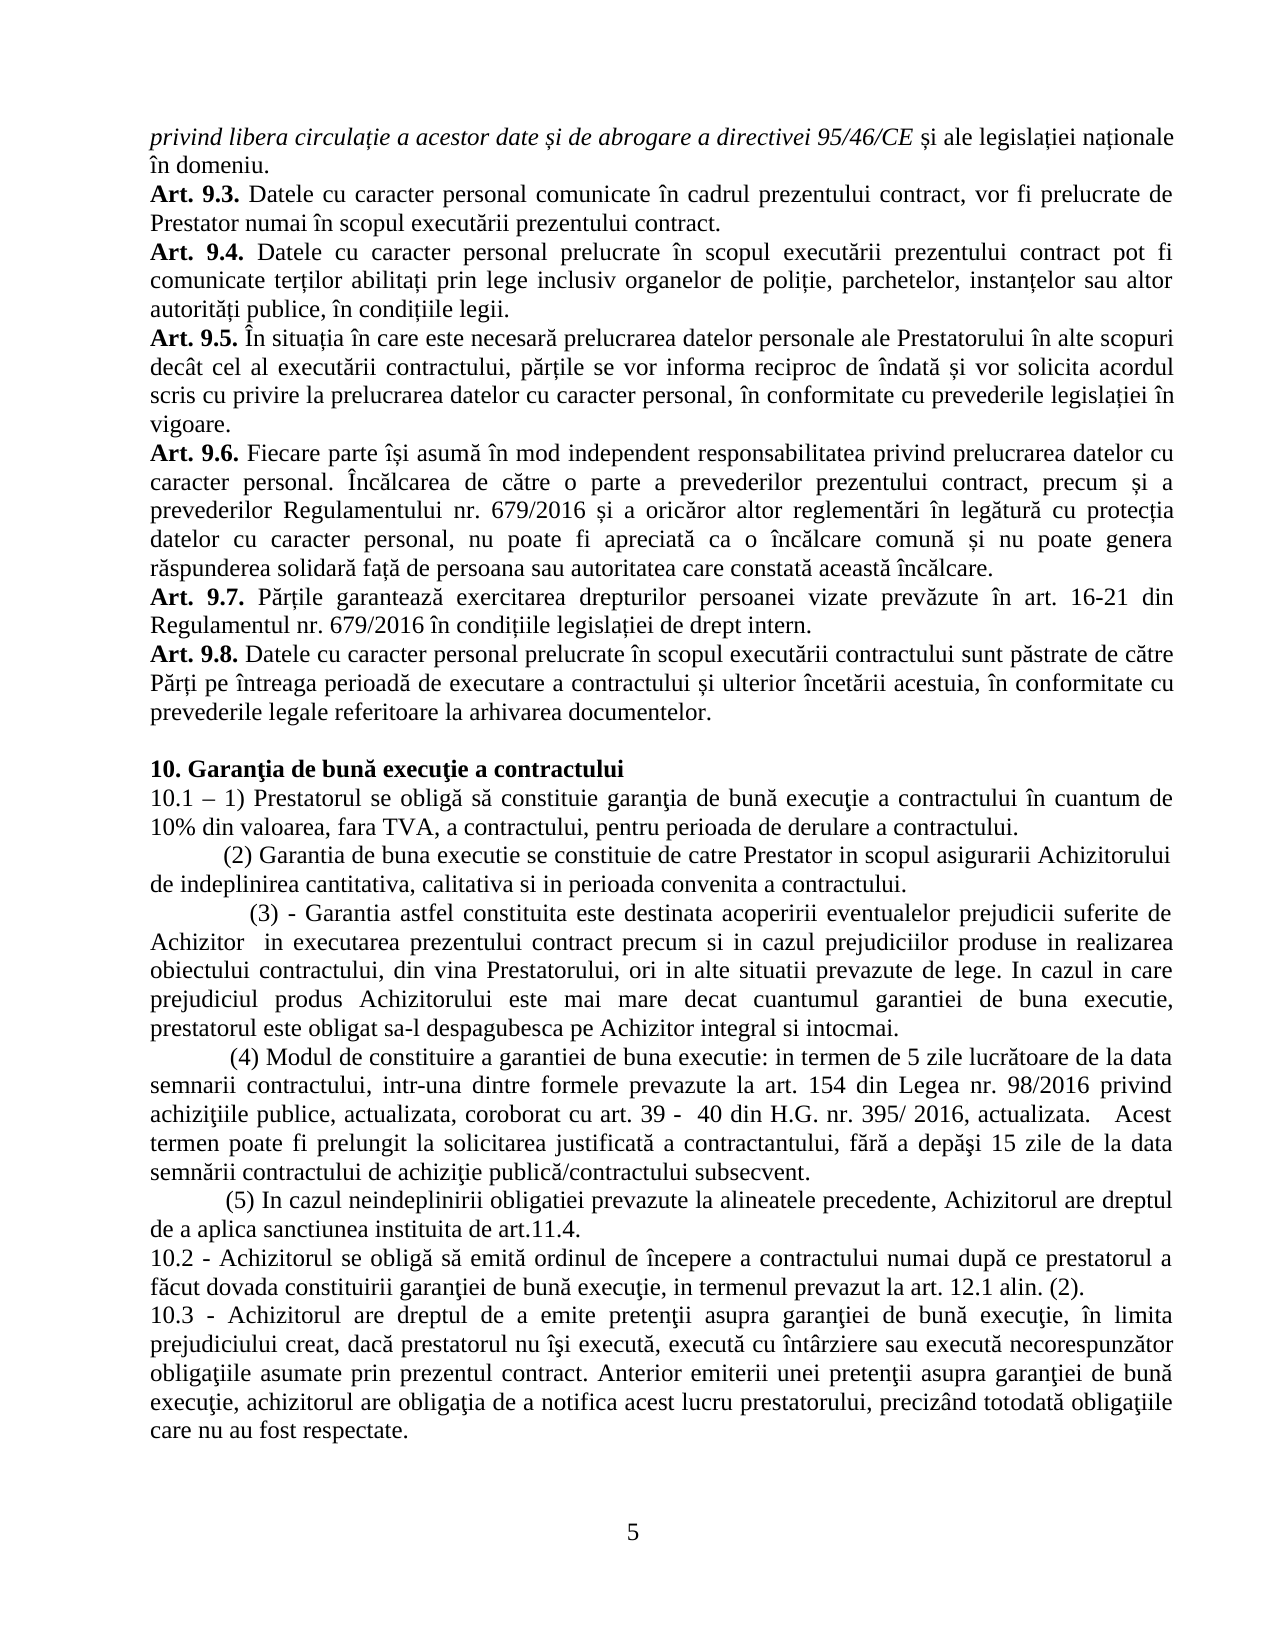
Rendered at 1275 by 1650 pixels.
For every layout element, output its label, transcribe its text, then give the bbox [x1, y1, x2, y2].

text Art. 9.6. Fiecare parte își asumă în mod independent responsabilitatea privind prelucrarea datelor cu caracter personal. Încălcarea de către o parte a prevederilor prezentului contract, precum și a prevederilor Regulamentului nr. 679/2016 și a oricăror altor reglementări în legătură cu protecția datelor cu caracter personal, nu poate fi apreciată ca o încălcare comună și nu poate genera răspunderea solidară față de persoana sau autoritatea care constată această încălcare. [150, 438, 1174, 582]
text (2) Garantia de buna executie se constituie de catre Prestator in scopul asigurarii Achizitorului de indeplinirea cantitativa, calitativa si in perioada convenita a contractului. [150, 841, 1174, 898]
text (5) In cazul neindeplinirii obligatiei prevazute la alineatele precedente, Achizitorul are dreptul de a aplica sanctiunea instituita de art.11.4. [150, 1186, 1174, 1243]
text 10.3 - Achizitorul are dreptul de a emite pretenţii asupra garanţiei de bună execuţie, în limita prejudiciului creat, dacă prestatorul nu îşi execută, execută cu întârziere sau execută necorespunzător obligaţiile asumate prin prezentul contract. Anterior emiterii unei pretenţii asupra garanţiei de bună execuţie, achizitorul are obligaţia de a notifica acest lucru prestatorului, precizând totodată obligaţiile care nu au fost respectate. [150, 1301, 1174, 1444]
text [150, 122, 1174, 179]
text Art. 9.3. Datele cu caracter personal comunicate în cadrul prezentului contract, vor fi prelucrate de Prestator numai în scopul executării prezentului contract. [150, 179, 1174, 237]
text Art. 9.7. Părțile garantează exercitarea drepturilor persoanei vizate prevăzute în art. 16-21 din Regulamentul nr. 679/2016 în condițiile legislației de drept intern. [150, 582, 1174, 639]
text (4) Modul de constituire a garantiei de buna executie: in termen de 5 zile lucrătoare de la data semnarii contractului, intr-una dintre formele prevazute la art. 154 din Legea nr. 98/2016 privind achiziţiile publice, actualizata, coroborat cu art. 39 - 40 din H.G. nr. 395/ 2016, actualizata. Acest termen poate fi prelungit la solicitarea justificată a contractantului, fără a depăşi 15 zile de la data semnării contractului de achiziţie publică/contractului subsecvent. [150, 1042, 1174, 1186]
text 10. Garanţia de bună execuţie a contractului [150, 754, 1174, 783]
text 10.1 – 1) Prestatorul se obligă să constituie garanţia de bună execuţie a contractului în cuantum de 10% din valoarea, fara TVA, a contractului, pentru perioada de derulare a contractului. [150, 783, 1174, 841]
text Art. 9.4. Datele cu caracter personal prelucrate în scopul executării prezentului contract pot fi comunicate terților abilitați prin lege inclusiv organelor de poliție, parchetelor, instanțelor sau altor autorități publice, în condițiile legii. [150, 237, 1174, 323]
text 10.2 - Achizitorul se obligă să emită ordinul de începere a contractului numai după ce prestatorul a făcut dovada constituirii garanţiei de bună execuţie, in termenul prevazut la art. 12.1 alin. (2). [150, 1243, 1174, 1301]
text (3) - Garantia astfel constituita este destinata acoperirii eventualelor prejudicii suferite de Achizitor in executarea prezentului contract precum si in cazul prejudiciilor produse in realizarea obiectului contractului, din vina Prestatorului, ori in alte situatii prevazute de lege. In cazul in care prejudiciul produs Achizitorului este mai mare decat cuantumul garantiei de buna executie, prestatorul este obligat sa-l despagubesca pe Achizitor integral si intocmai. [150, 898, 1174, 1042]
text Art. 9.5. În situația în care este necesară prelucrarea datelor personale ale Prestatorului în alte scopuri decât cel al executării contractului, părțile se vor informa reciproc de îndată și vor solicita acordul scris cu privire la prelucrarea datelor cu caracter personal, în conformitate cu prevederile legislației în vigoare. [150, 323, 1174, 438]
text Art. 9.8. Datele cu caracter personal prelucrate în scopul executării contractului sunt păstrate de către Părți pe întreaga perioadă de executare a contractului și ulterior încetării acestuia, în conformitate cu prevederile legale referitoare la arhivarea documentelor. [150, 639, 1174, 726]
